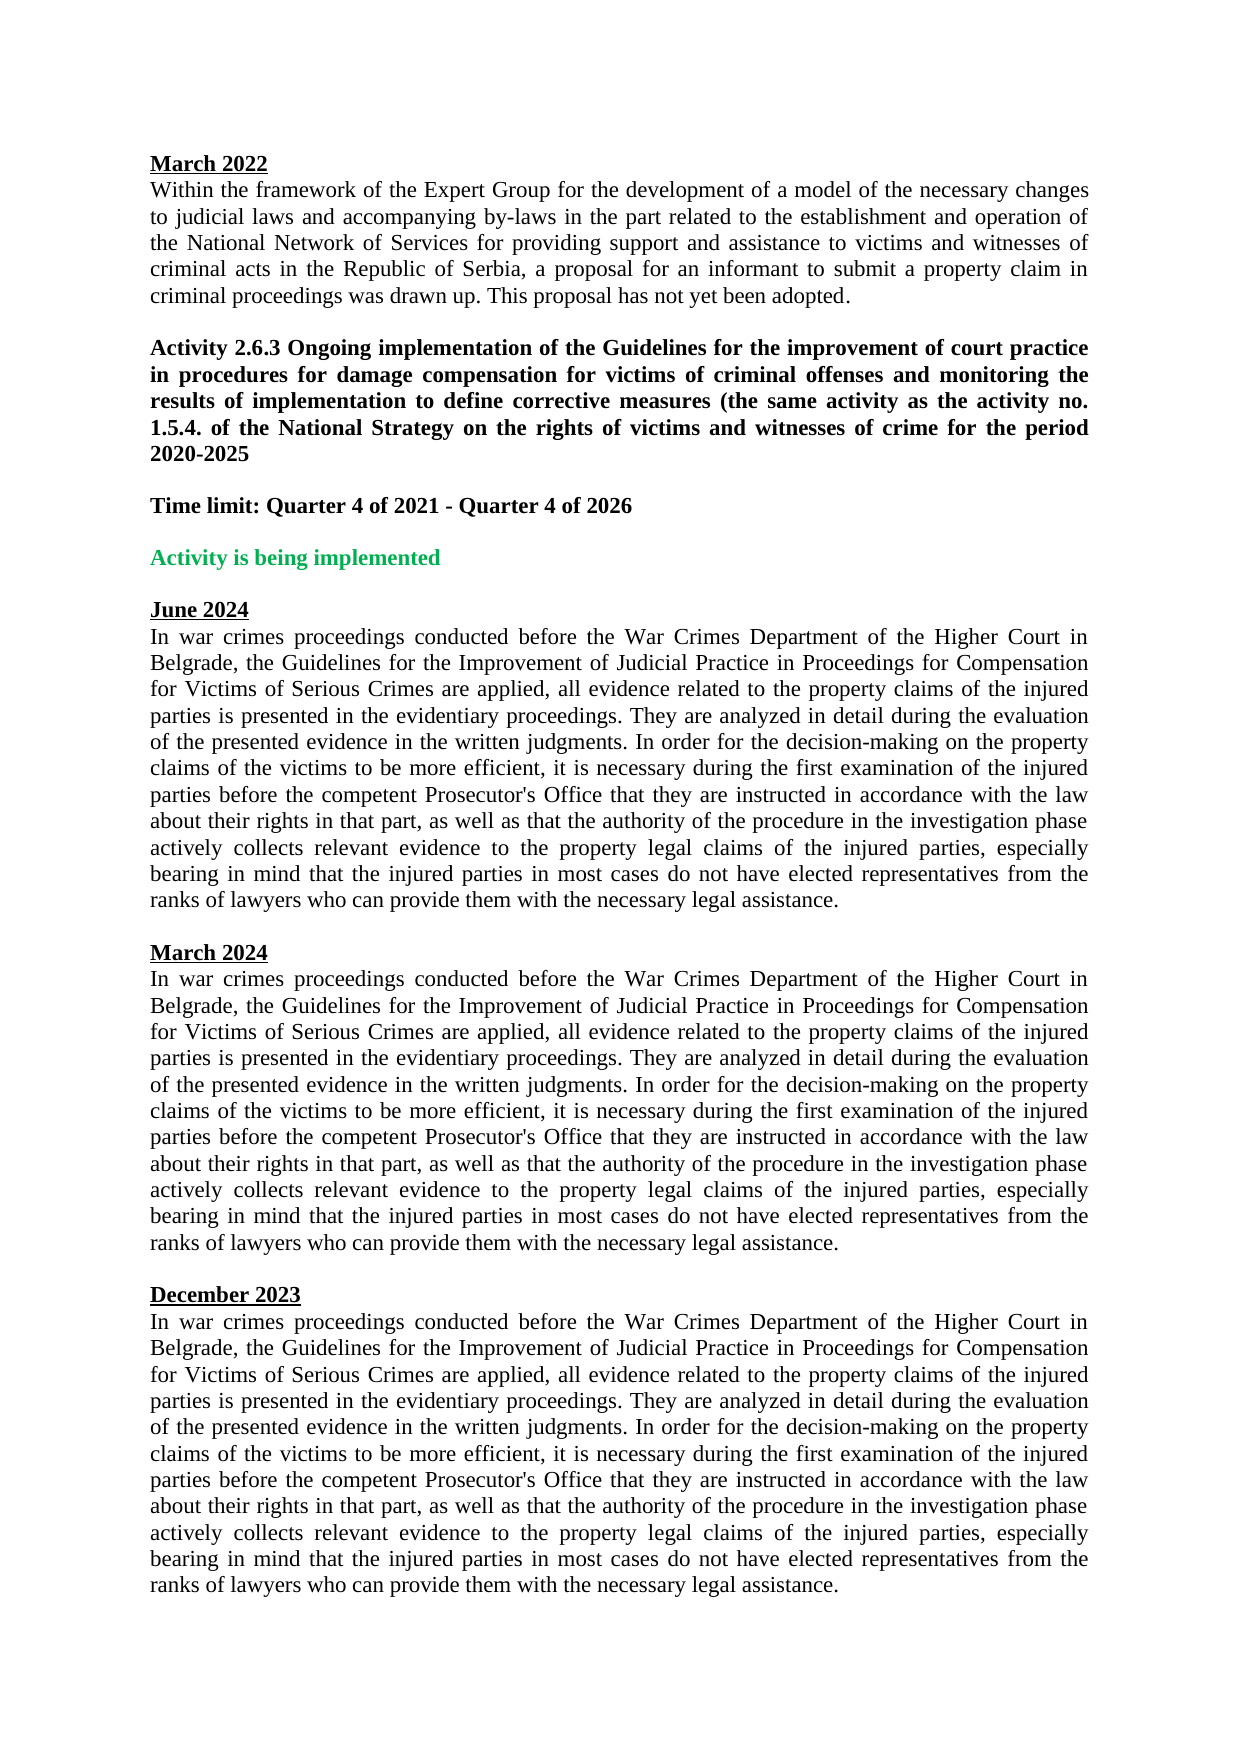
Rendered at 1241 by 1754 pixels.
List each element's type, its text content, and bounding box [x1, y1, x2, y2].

text Activity is being implemented [150, 544, 1090, 570]
text March 2022 [150, 150, 1090, 176]
text December 2023 [150, 1282, 1090, 1308]
text Time limit: Quarter 4 of 2021 - Quarter 4 of 2026 [150, 493, 1090, 519]
subtitle Activity 2.6.3 Ongoing implementation of the Guidelines for the improvement of court practice in procedures for damage compensation for victims of criminal offenses and monitoring the results of implementation to define corrective measures (the same activity as the activity no. 1.5.4. of the National Strategy on the rights of victims and witnesses of crime for the period 2020-2025 [150, 334, 1090, 466]
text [150, 1308, 1090, 1598]
text Within the framework of the Expert Group for the development of a model of the necessary changes to judicial laws and accompanying by-laws in the part related to the establishment and operation of the National Network of Services for providing support and assistance to victims and witnesses of criminal acts in the Republic of Serbia, a proposal for an informant to submit a property claim in criminal proceedings was drawn up. This proposal has not yet been adopted. [150, 176, 1090, 308]
text March 2024 [150, 939, 1090, 965]
text June 2024 [150, 596, 1090, 623]
